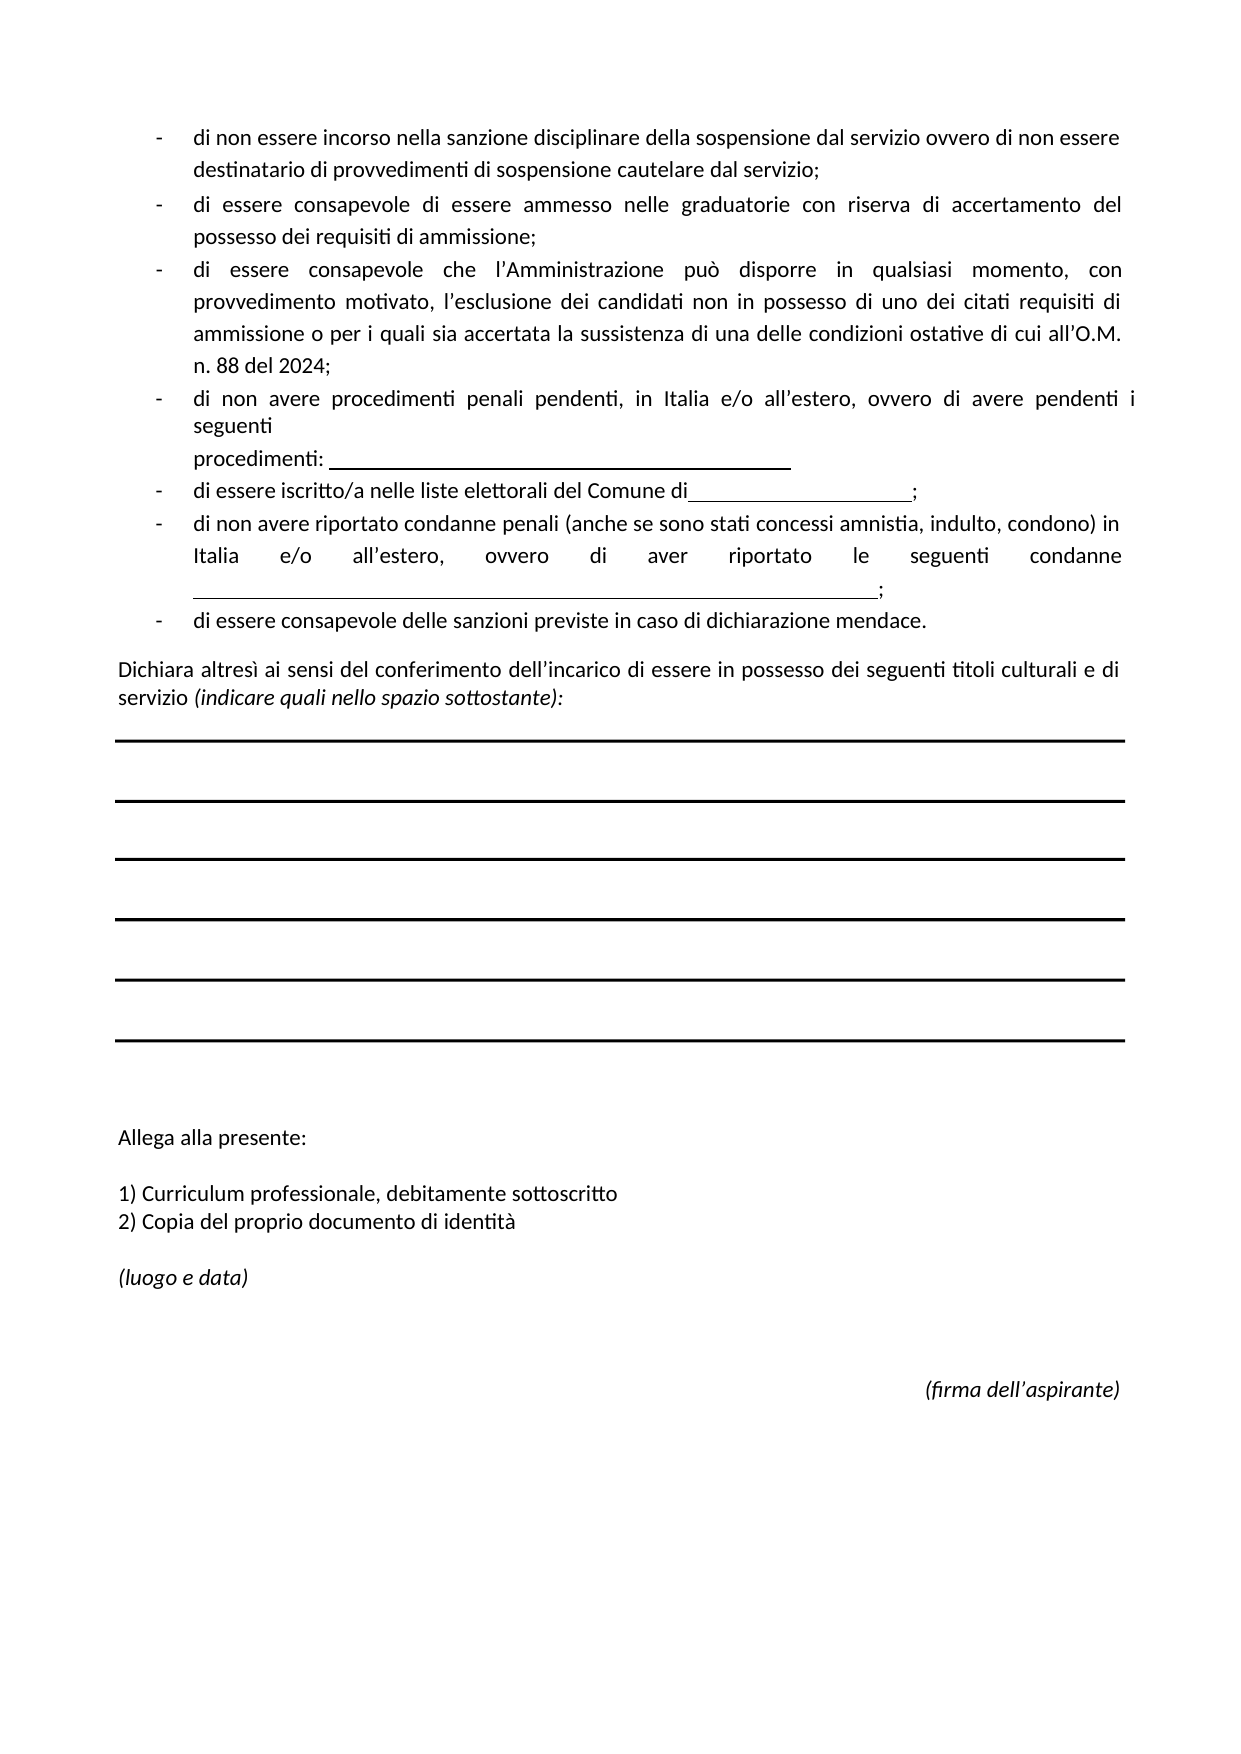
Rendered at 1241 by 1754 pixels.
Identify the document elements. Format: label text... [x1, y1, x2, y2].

list di essere consapevole di essere ammesso nelle graduatorie con riserva di accertamento del possesso dei requisiti di ammissione; [156, 190, 1123, 250]
list di essere iscritto/a nelle liste elettorali del Comune di ; [155, 476, 1136, 504]
list Curriculum professionale, debitamente sottoscritto [118, 1179, 1136, 1207]
list di non avere procedimenti penali pendenti, in Italia e/o all’estero, ovvero di avere pendenti i seguenti [155, 384, 1136, 439]
list Copia del proprio documento di identità [118, 1207, 1136, 1235]
text Italia e/o all’estero, ovvero di aver riportato le seguenti condanne [193, 541, 1136, 569]
list di non avere riportato condanne penali (anche se sono stati concessi amnistia, indulto, condono) in [155, 509, 1136, 537]
text (luogo e data) [118, 1263, 1136, 1291]
text Allega alla presente: [118, 1123, 1136, 1151]
list di essere consapevole delle sanzioni previste in caso di dichiarazione mendace. [155, 606, 1136, 634]
text procedimenti: [193, 444, 1136, 472]
text ; [193, 574, 1136, 602]
text Dichiara altresì ai sensi del conferimento dell’incarico di essere in possesso dei seguenti titoli culturali e di [118, 655, 1136, 683]
list di non essere incorso nella sanzione disciplinare della sospensione dal servizio ovvero di non essere destinatario di provvedimenti di sospensione cautelare dal servizio; [156, 123, 1122, 183]
text (firma dell’aspirante) [104, 1375, 1123, 1403]
text servizio (indicare quali nello spazio sottostante): [118, 683, 1136, 711]
list di essere consapevole che l’Amministrazione può disporre in qualsiasi momento, con provvedimento motivato, l’esclusione dei candidati non in possesso di uno dei citati requisiti di ammissione o per i quali sia accertata la sussistenza di una delle condizioni ostative di cui all’O.M. n. 88 del 2024; [156, 255, 1122, 379]
